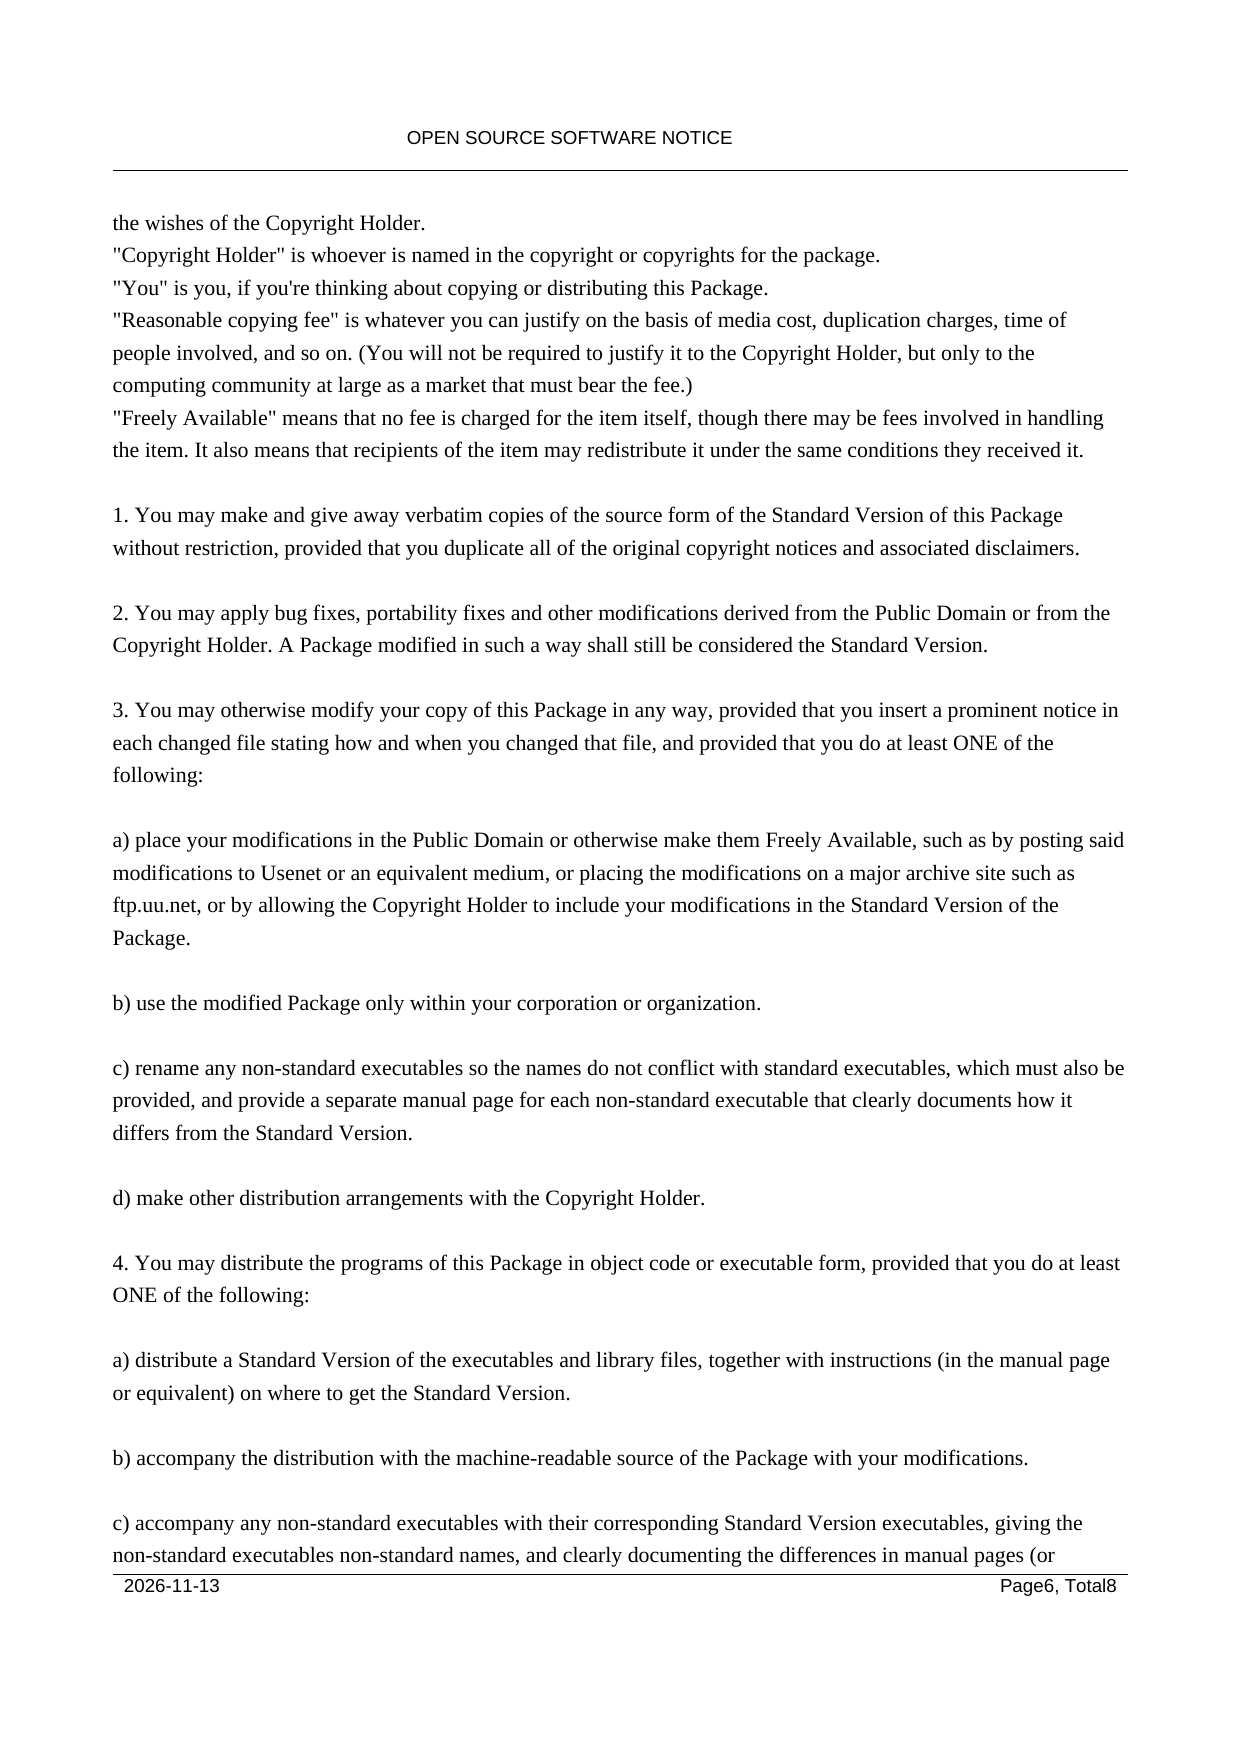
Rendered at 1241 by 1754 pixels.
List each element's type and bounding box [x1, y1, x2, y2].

text [112, 206, 1128, 1571]
